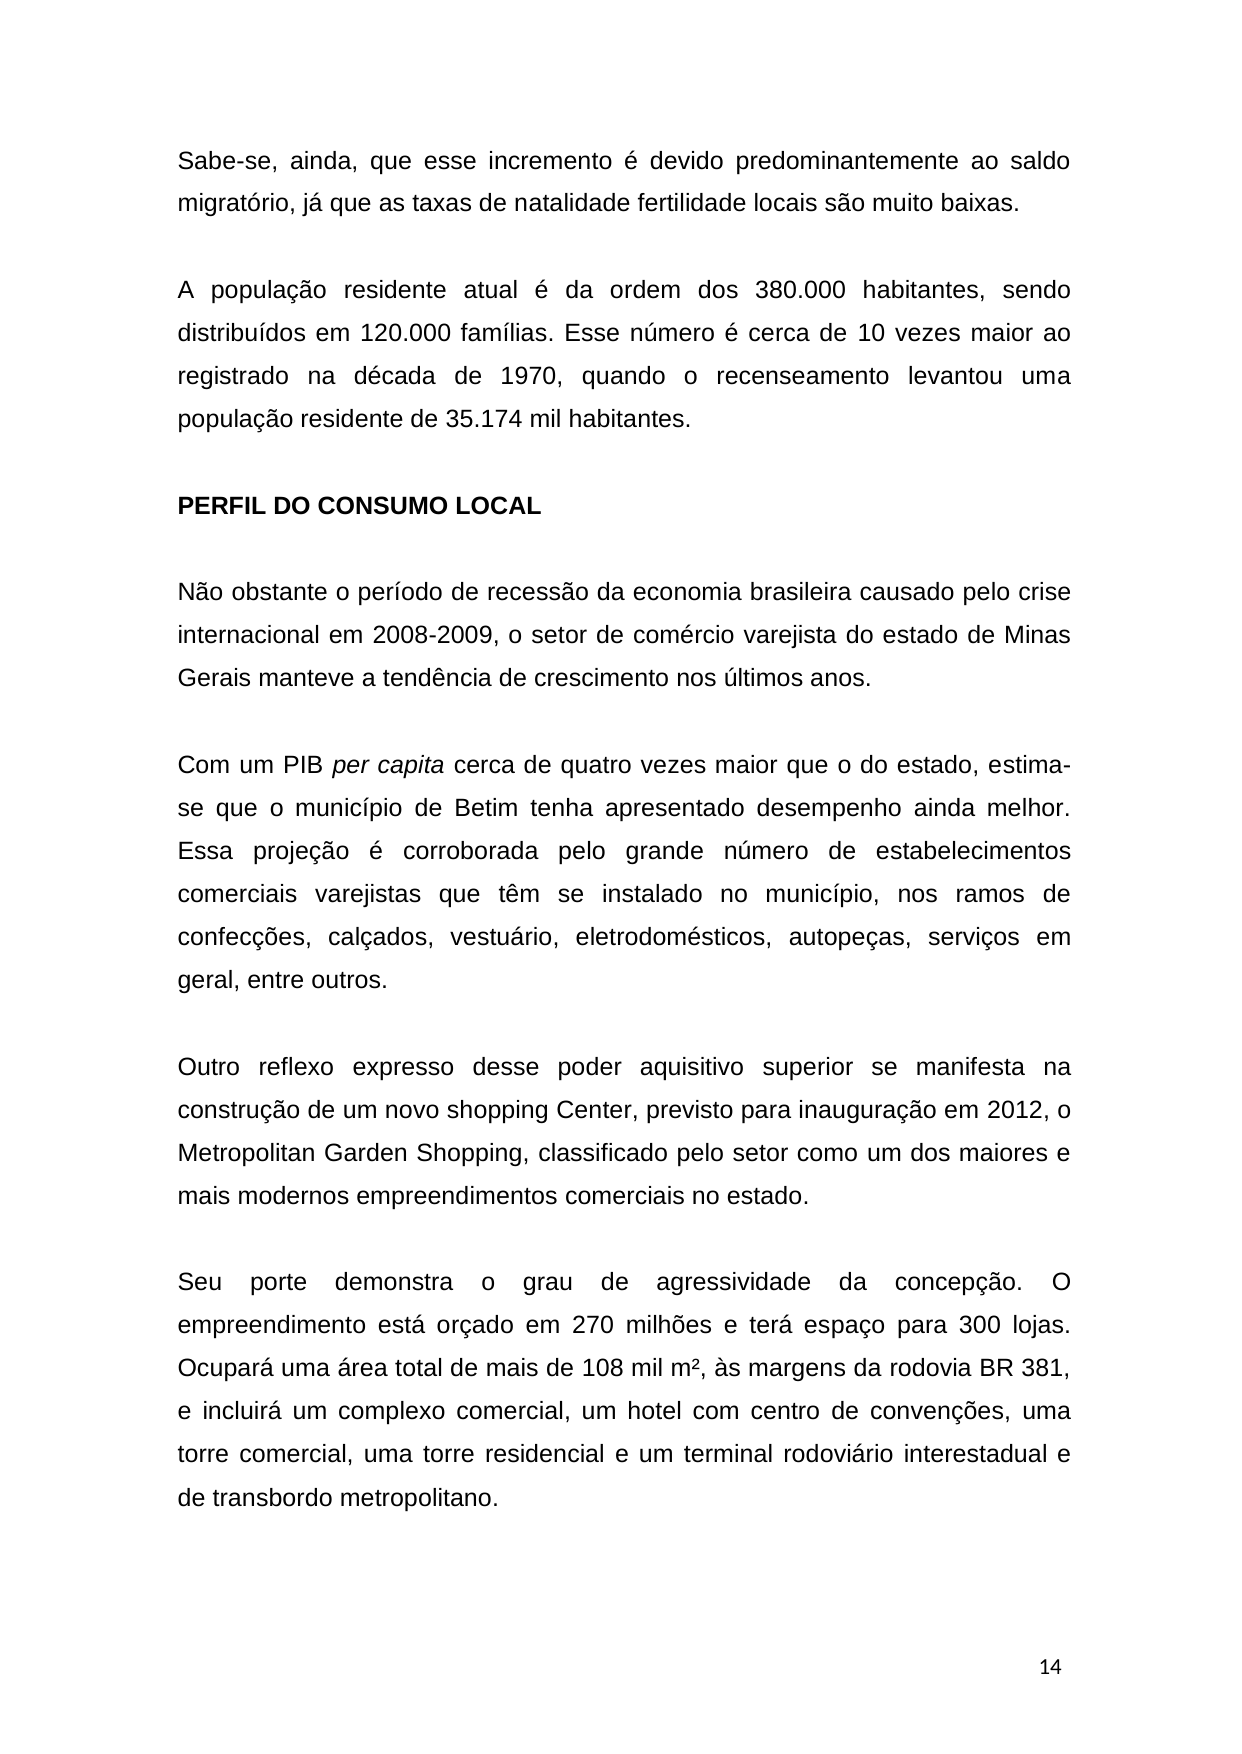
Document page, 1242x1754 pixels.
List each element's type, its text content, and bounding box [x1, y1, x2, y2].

text Com um PIB per capita cerca de quatro vezes maior que o do estado, estima- se que o município de Betim tenha apresentado desempenho ainda melhor. Essa projeção é corroborada pelo grande número de estabelecimentos comerciais varejistas que têm se instalado no município, nos ramos de confecções, calçados, vestuário, eletrodomésticos, autopeças, serviços em geral, entre outros. [177, 750, 1071, 994]
text Sabe-se, ainda, que esse incremento é devido predominantemente ao saldo migratório, já que as taxas de natalidade fertilidade locais são muito baixas. [177, 146, 1070, 217]
text PERFIL DO CONSUMO LOCAL [177, 491, 548, 520]
text Outro reflexo expresso desse poder aquisitivo superior se manifesta na construção de um novo shopping Center, previsto para inauguração em 2012, o Metropolitan Garden Shopping, classificado pelo setor como um dos maiores e mais modernos empreendimentos comerciais no estado. [177, 1052, 1071, 1209]
text Não obstante o período de recessão da economia brasileira causado pelo crise internacional em 2008-2009, o setor de comércio varejista do estado de Minas Gerais manteve a tendência de crescimento nos últimos anos. [177, 577, 1071, 692]
text Seu porte demonstra o grau de agressividade da concepção. O empreendimento está orçado em 270 milhões e terá espaço para 300 lojas. Ocupará uma área total de mais de 108 mil m², às margens da rodovia BR 381, e incluirá um complexo comercial, um hotel com centro de convenções, uma torre comercial, uma torre residencial e um terminal rodoviário interestadual e de transbordo metropolitano. [177, 1267, 1071, 1511]
text A população residente atual é da ordem dos 380.000 habitantes, sendo distribuídos em 120.000 famílias. Esse número é cerca de 10 vezes maior ao registrado na década de 1970, quando o recenseamento levantou uma população residente de 35.174 mil habitantes. [177, 275, 1071, 433]
